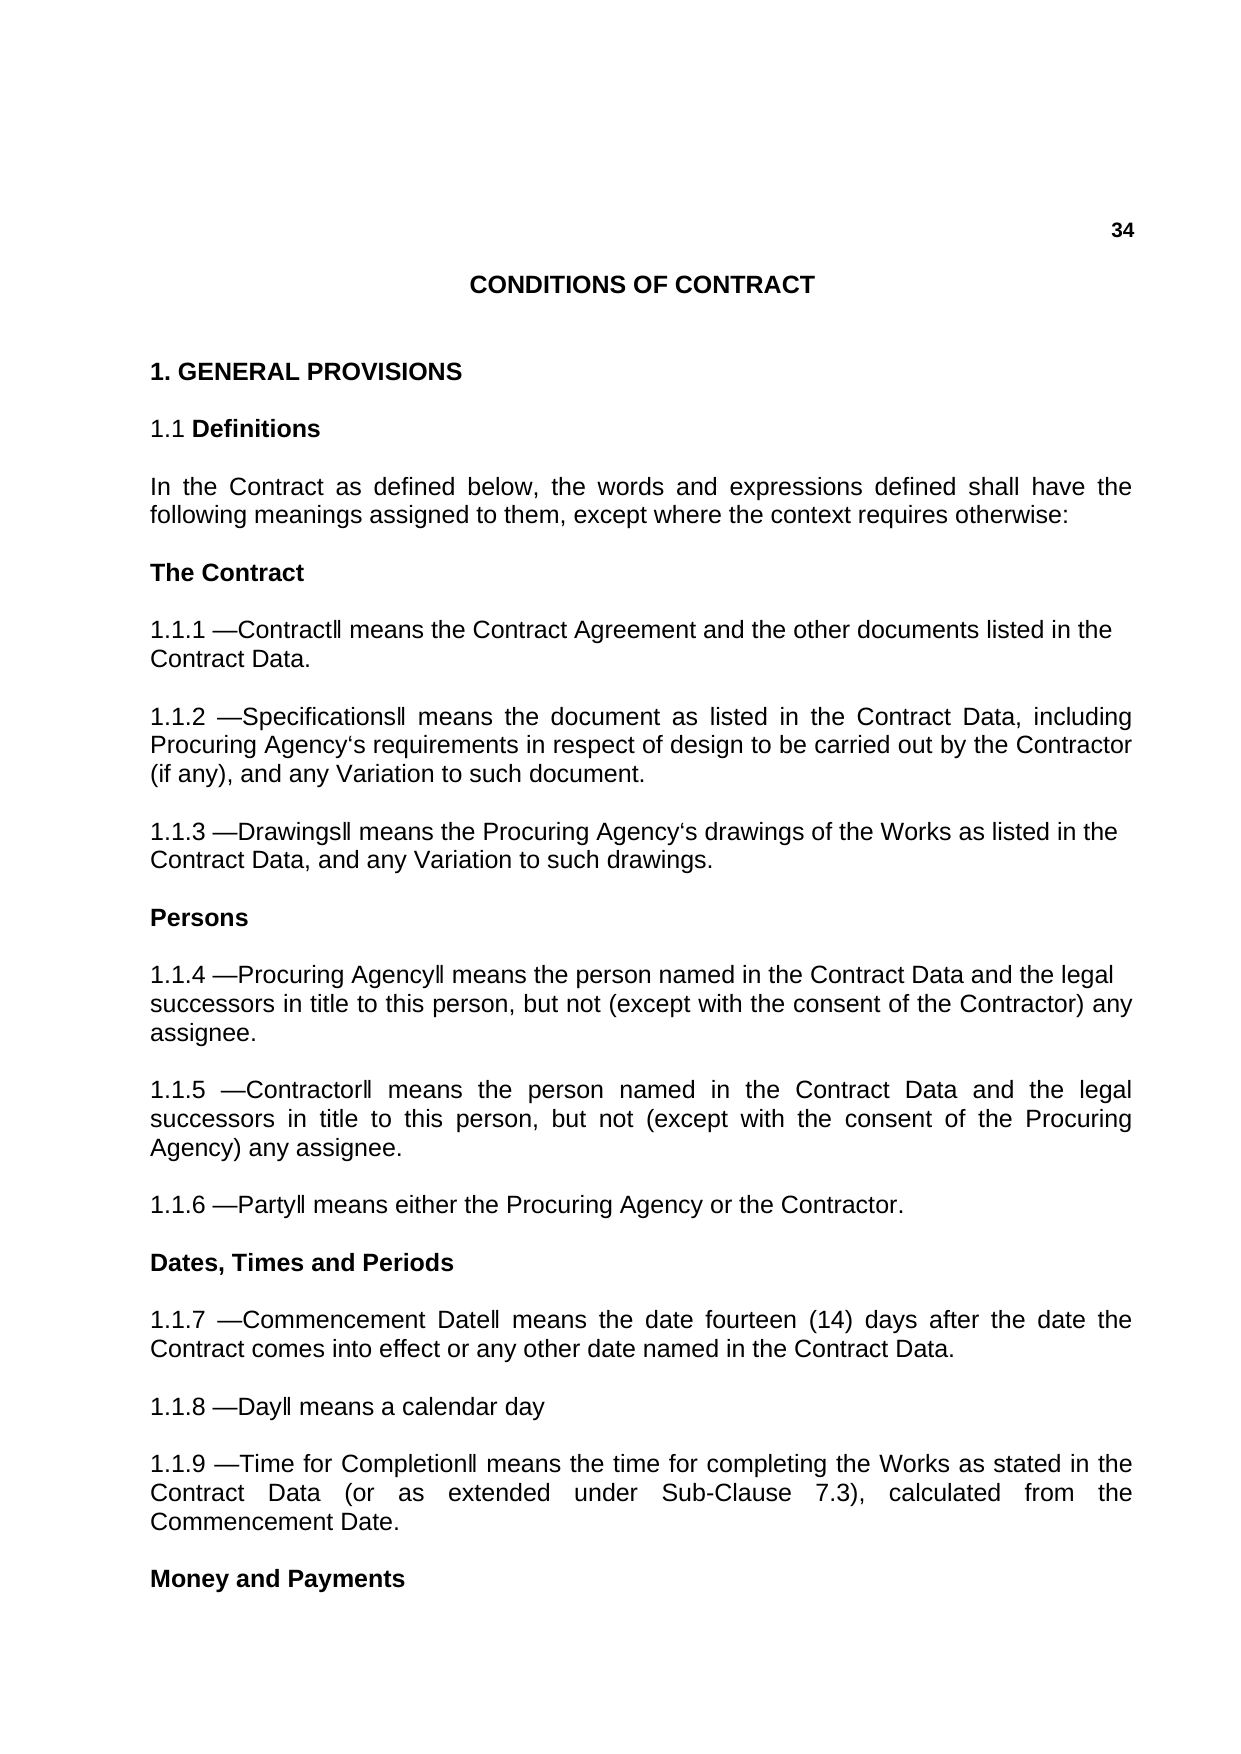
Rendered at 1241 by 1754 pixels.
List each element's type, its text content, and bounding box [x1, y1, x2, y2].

text 1.1 Definitions [150, 414, 1134, 443]
text Contract Data. [150, 644, 1134, 673]
text Contract Data, and any Variation to such drawings. [150, 845, 1134, 874]
text 1.1.3 ―Drawings‖ means the Procuring Agency‘s drawings of the Works as listed in the [150, 816, 1134, 845]
text successors in title to this person, but not (except with the consent of the Contractor) any assignee. [150, 989, 1134, 1046]
text 1.1.2 ―Specifications‖ means the document as listed in the Contract Data, including Procuring Agency‘s requirements in respect of design to be carried out by the Contractor (if any), and any Variation to such document. [150, 701, 1134, 788]
text Dates, Times and Periods [150, 1248, 1134, 1276]
text 1. GENERAL PROVISIONS [150, 356, 1134, 385]
text 34 [150, 217, 1134, 241]
text In the Contract as defined below, the words and expressions defined shall have the following meanings assigned to them, except where the context requires otherwise: [150, 471, 1134, 529]
text 1.1.5 ―Contractor‖ means the person named in the Contract Data and the legal successors in title to this person, but not (except with the consent of the Procuring Agency) any assignee. [150, 1075, 1134, 1161]
text The Contract [150, 558, 1134, 586]
text 1.1.7 ―Commencement Date‖ means the date fourteen (14) days after the date the Contract comes into effect or any other date named in the Contract Data. [150, 1305, 1134, 1363]
text 1.1.6 ―Party‖ means either the Procuring Agency or the Contractor. [150, 1190, 1134, 1219]
text 1.1.1 ―Contract‖ means the Contract Agreement and the other documents listed in the [150, 615, 1134, 644]
text CONDITIONS OF CONTRACT [150, 270, 1134, 299]
text 1.1.9 ―Time for Completion‖ means the time for completing the Works as stated in the Contract Data (or as extended under Sub-Clause 7.3), calculated from the Commencement Date. [150, 1449, 1134, 1535]
text Persons [150, 903, 1134, 931]
text Money and Payments [150, 1564, 1134, 1593]
text 1.1.8 ―Day‖ means a calendar day [150, 1391, 1134, 1420]
text 1.1.4 ―Procuring Agency‖ means the person named in the Contract Data and the legal [150, 960, 1134, 989]
